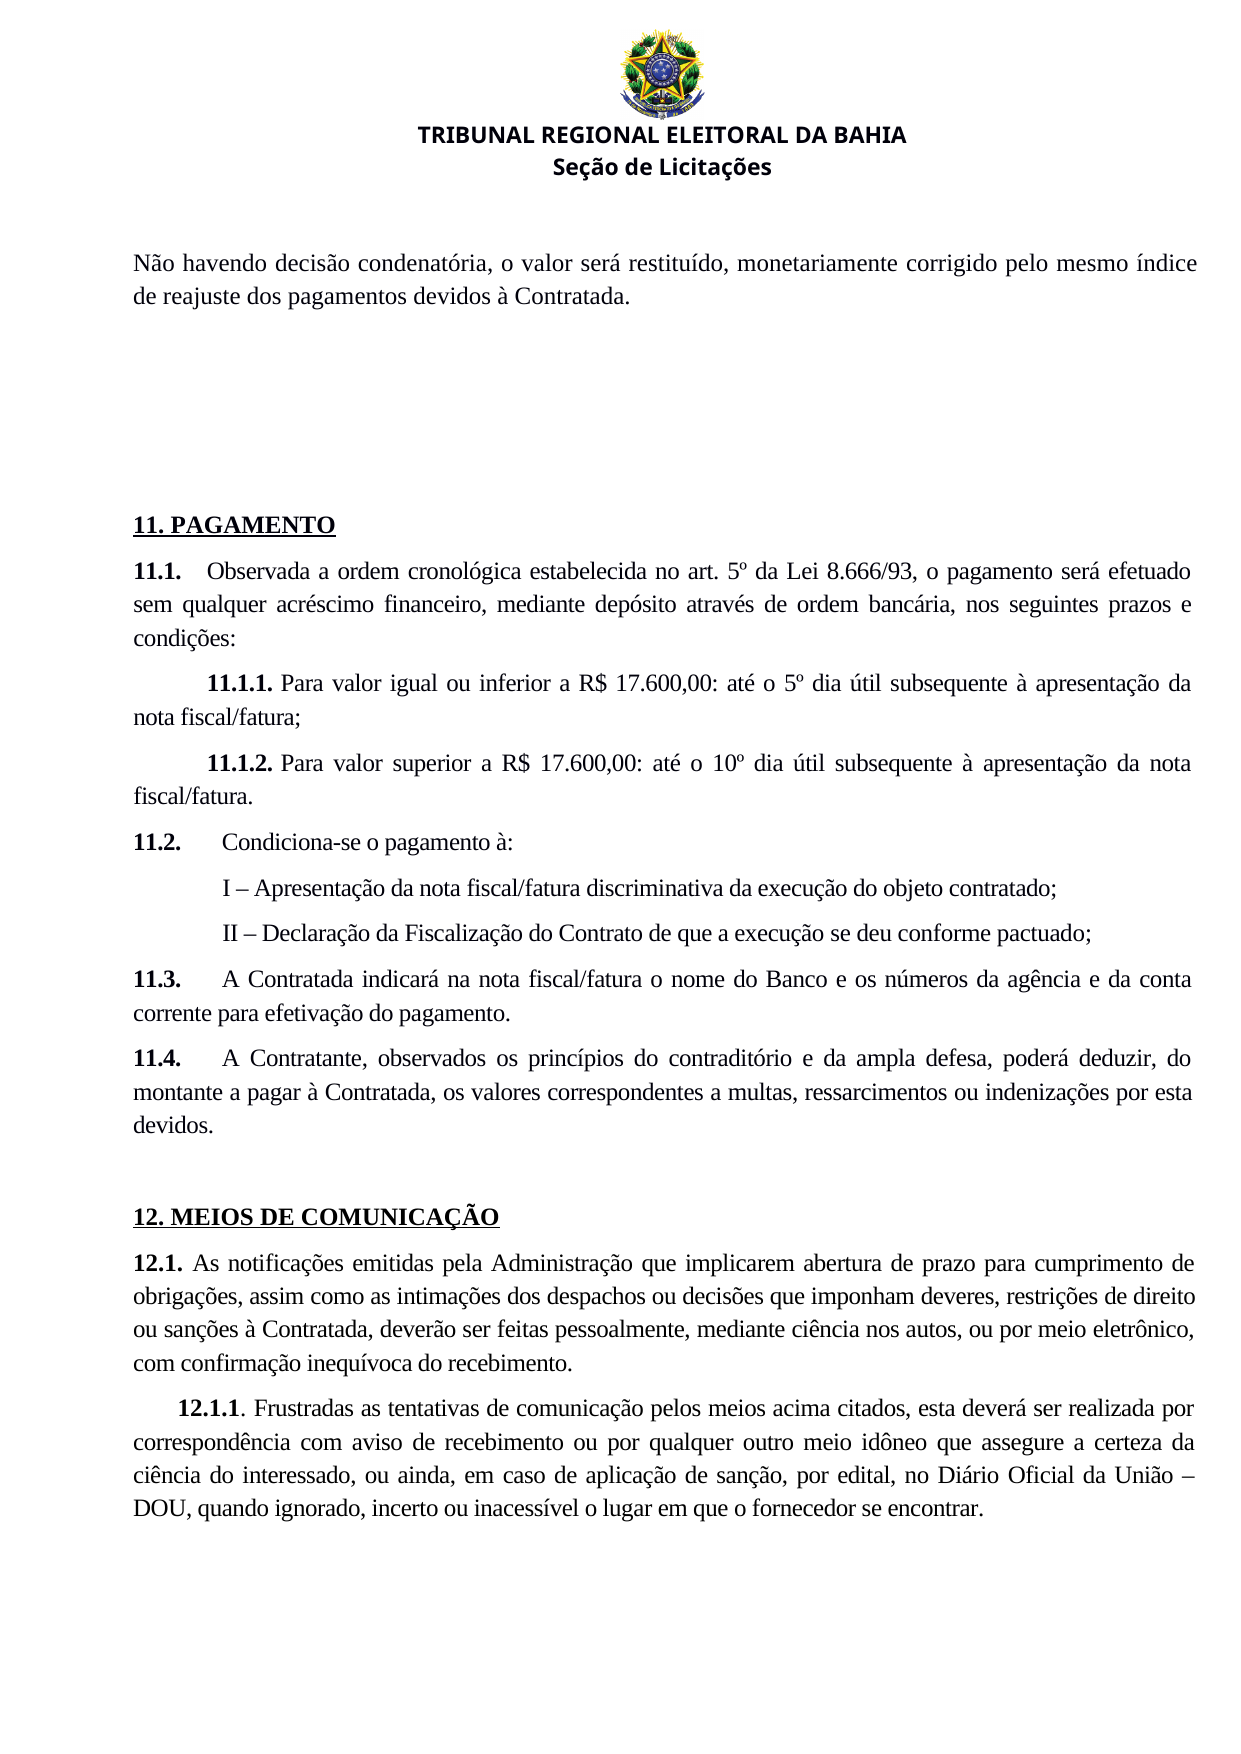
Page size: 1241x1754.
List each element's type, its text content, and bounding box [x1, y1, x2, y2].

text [133, 244, 1199, 311]
text 11.1.2. Para valor superior a R$ 17.600,00: até o 10º dia útil subsequente à apresentação da nota fiscal/fatura. [133, 744, 1193, 811]
text 12.1. As notificações emitidas pela Administração que implicarem abertura de prazo para cumprimento de obrigações, assim como as intimações dos despachos ou decisões que imponham deveres, restrições de direito ou sanções à Contratada, deverão ser feitas pessoalmente, mediante ciência nos autos, ou por meio eletrônico, com confirmação inequívoca do recebimento. [133, 1244, 1196, 1378]
text II – Declaração da Fiscalização do Contrato de que a execução se deu conforme pactuado; [222, 915, 1193, 948]
text 12. MEIOS DE COMUNICAÇÃO [133, 1198, 1193, 1232]
text 12.1.1. Frustradas as tentativas de comunicação pelos meios acima citados, esta deverá ser realizada por correspondência com aviso de recebimento ou por qualquer outro meio idôneo que assegure a certeza da ciência do interessado, ou ainda, em caso de aplicação de sanção, por edital, no Diário Oficial da União – DOU, quando ignorado, incerto ou inacessível o lugar em que o fornecedor se encontrar. [133, 1390, 1196, 1523]
text 11.3. A Contratada indicará na nota fiscal/fatura o nome do Banco e os números da agência e da conta corrente para efetivação do pagamento. [133, 961, 1193, 1028]
text I – Apresentação da nota fiscal/fatura discriminativa da execução do objeto contratado; [222, 869, 1193, 903]
text 11.2. Condiciona-se o pagamento à: [133, 823, 1193, 857]
text 11.1. Observada a ordem cronológica estabelecida no art. 5º da Lei 8.666/93, o pagamento será efetuado sem qualquer acréscimo financeiro, mediante depósito através de ordem bancária, nos seguintes prazos e condições: [133, 553, 1193, 653]
text 11. PAGAMENTO [133, 507, 1166, 540]
text 11.1.1. Para valor igual ou inferior a R$ 17.600,00: até o 5º dia útil subsequente à apresentação da nota fiscal/fatura; [133, 665, 1193, 732]
text 11.4. A Contratante, observados os princípios do contraditório e da ampla defesa, poderá deduzir, do montante a pagar à Contratada, os valores correspondentes a multas, ressarcimentos ou indenizações por esta devidos. [133, 1040, 1193, 1140]
